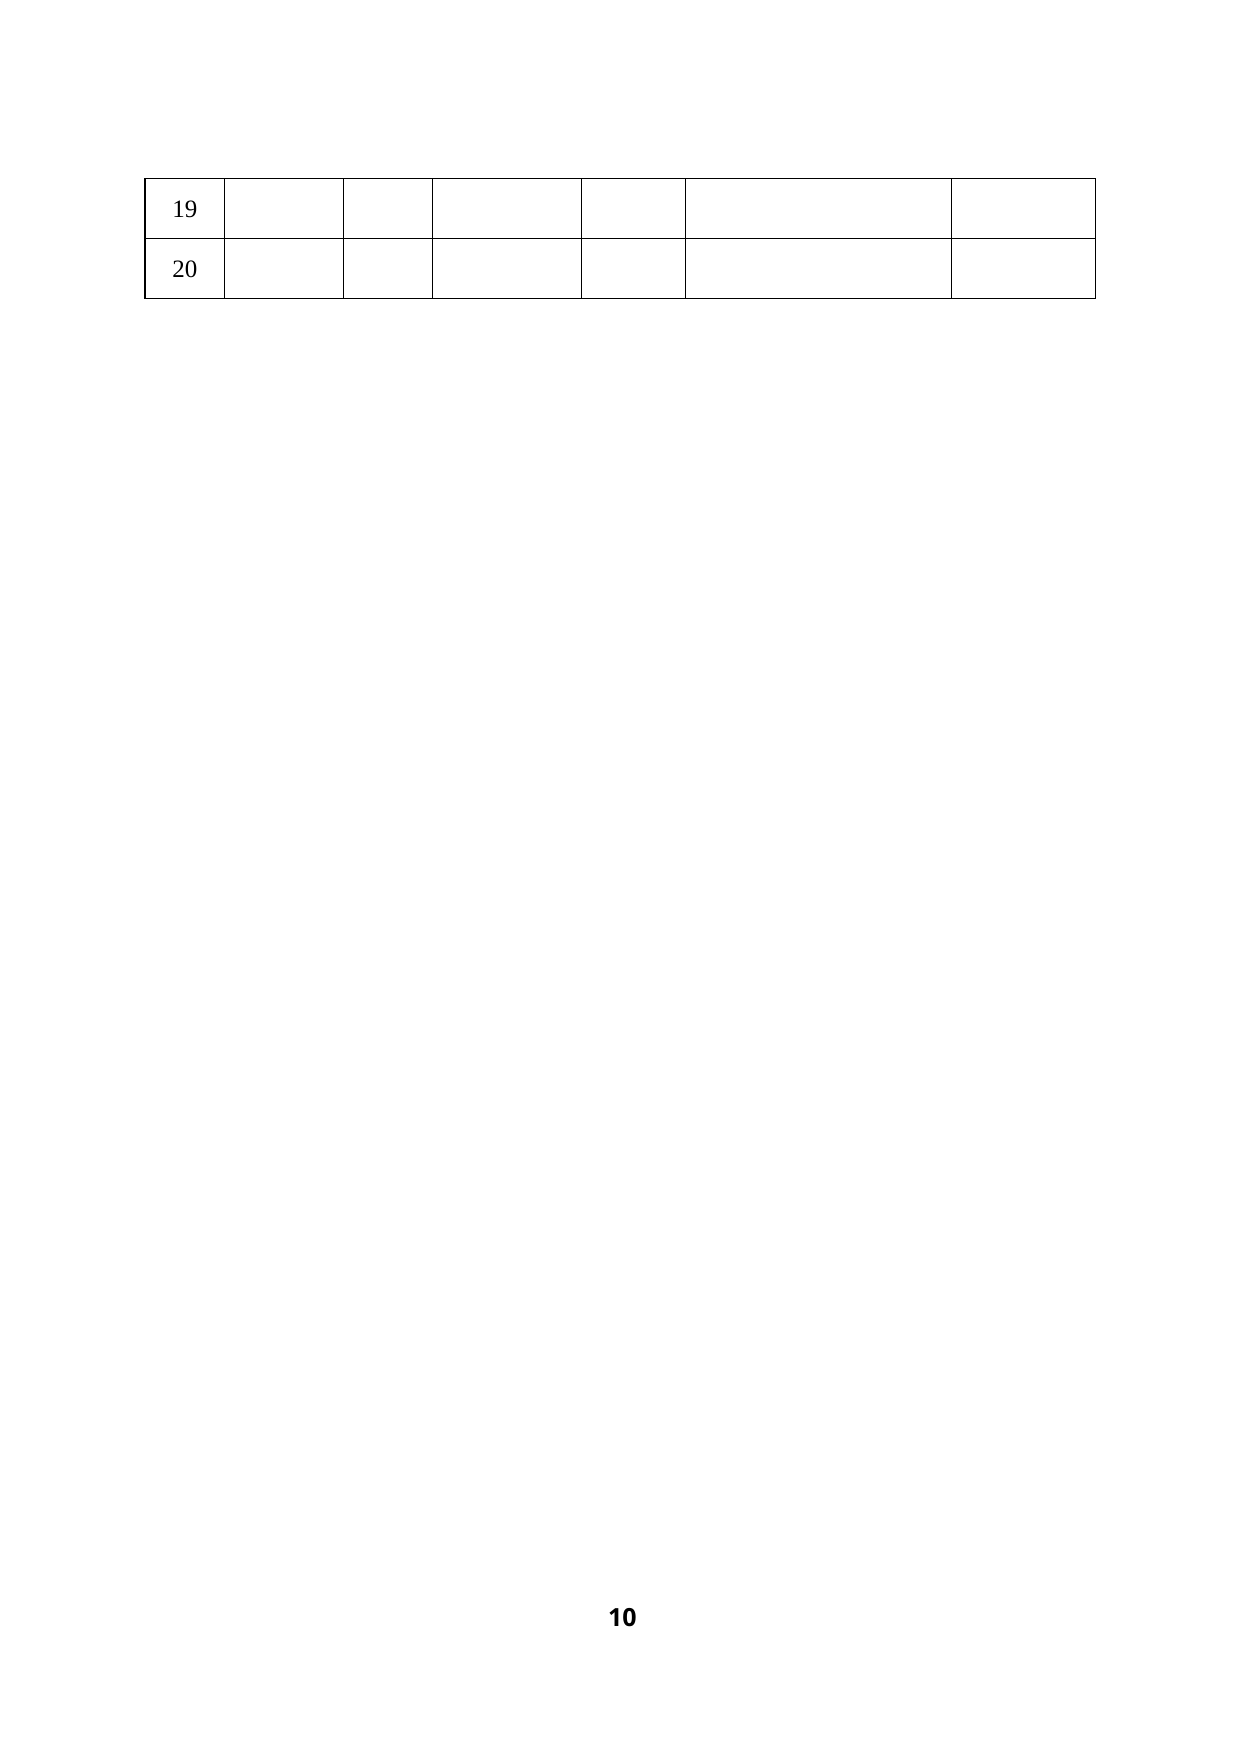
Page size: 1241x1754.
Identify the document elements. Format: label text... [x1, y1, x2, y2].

table_cell [344, 179, 432, 238]
table_cell [344, 239, 432, 298]
table_cell [686, 239, 951, 298]
table_cell [582, 179, 685, 238]
table_cell [952, 179, 1095, 238]
table_cell [433, 179, 581, 238]
table_cell 20 [146, 239, 224, 298]
table_cell [582, 239, 685, 298]
table_cell 19 [146, 179, 224, 238]
table_cell [686, 179, 951, 238]
table_cell [952, 239, 1095, 298]
table_cell [225, 179, 343, 238]
table_cell [433, 239, 581, 298]
table_cell [225, 239, 343, 298]
